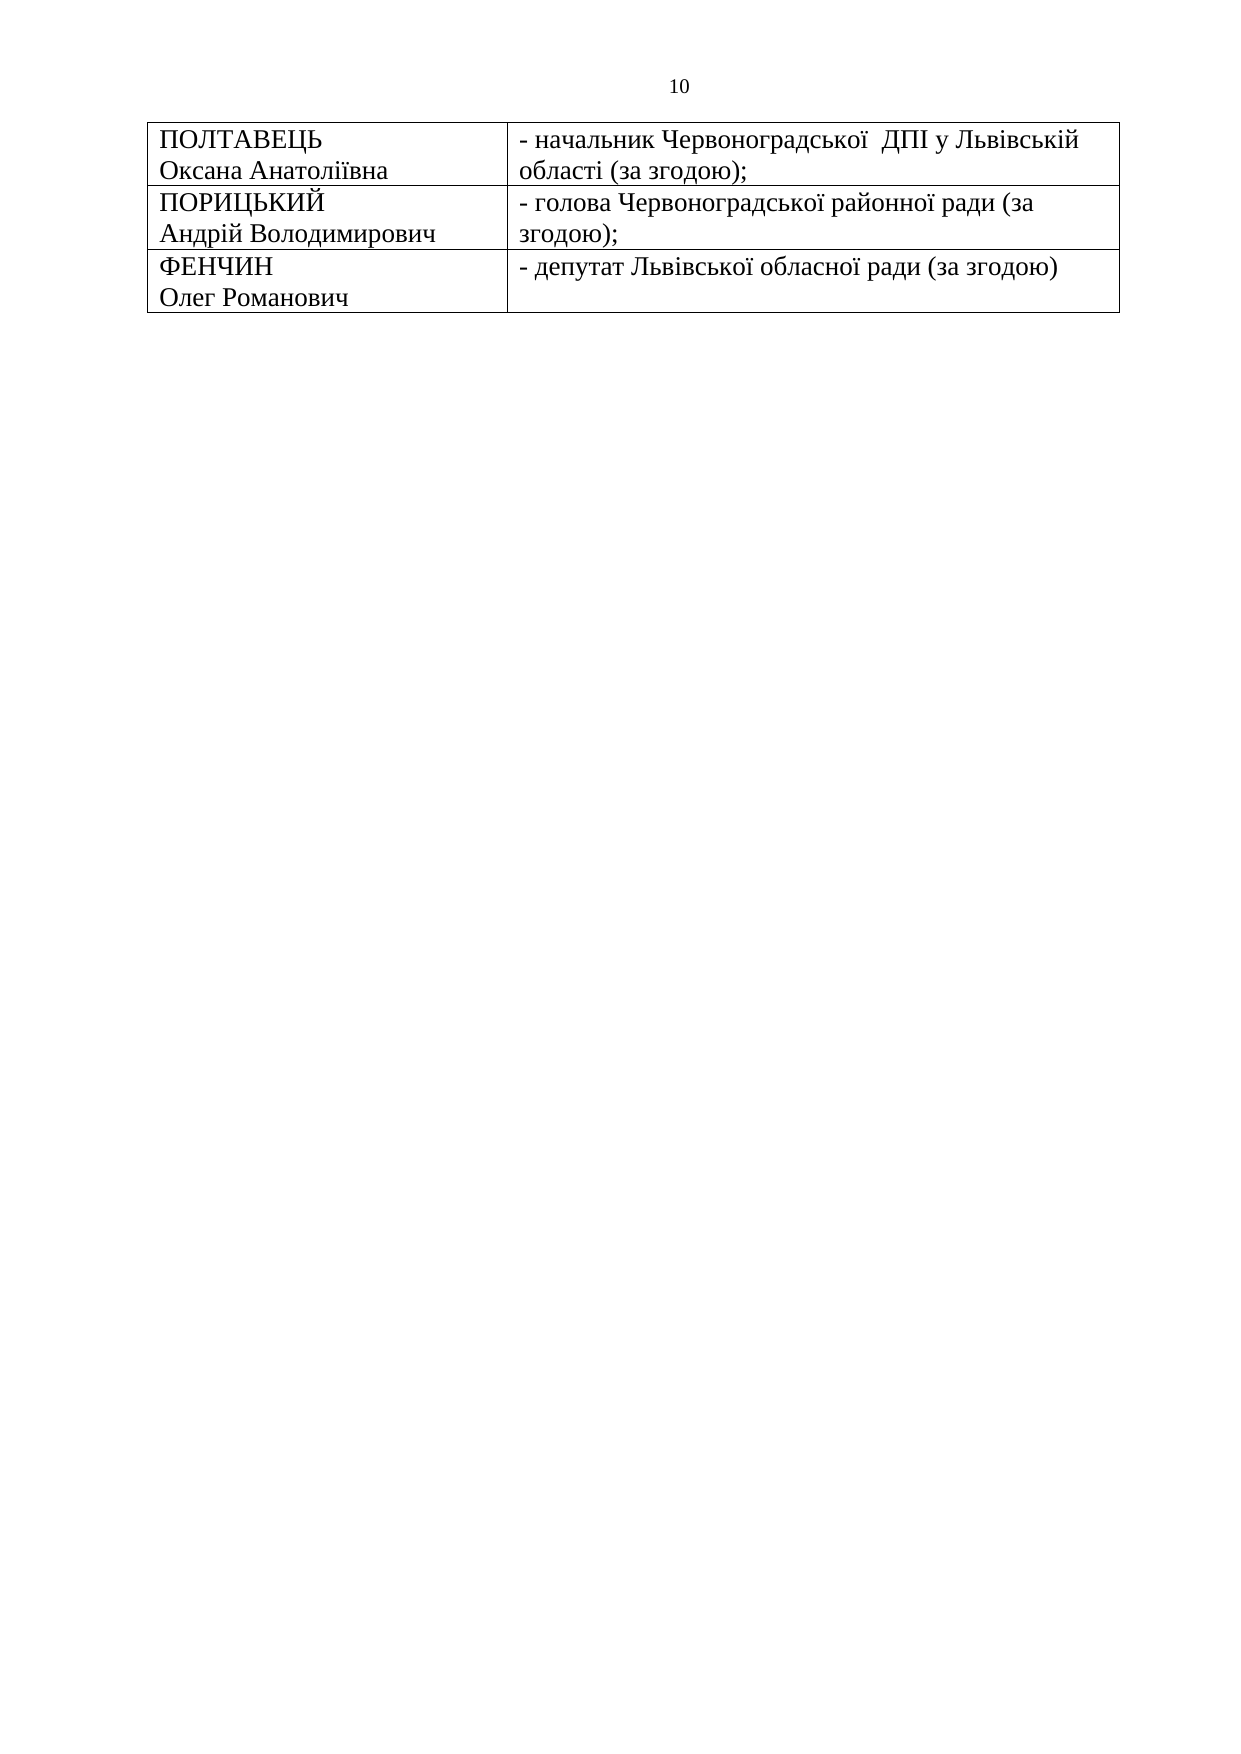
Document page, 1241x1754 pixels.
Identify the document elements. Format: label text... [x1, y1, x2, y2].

table_cell ФЕНЧИН Олег Романович [148, 250, 507, 312]
table_cell - голова Червоноградської районної ради (за згодою); [508, 186, 1119, 249]
table_cell - депутат Львівської обласної ради (за згодою) [508, 250, 1119, 312]
table_cell ПОЛТАВЕЦЬ Оксана Анатоліївна [148, 123, 507, 185]
table_cell ПОРИЦЬКИЙ Андрій Володимирович [148, 186, 507, 249]
table_cell - начальник Червоноградської ДПІ у Львівській області (за згодою); [508, 123, 1119, 185]
